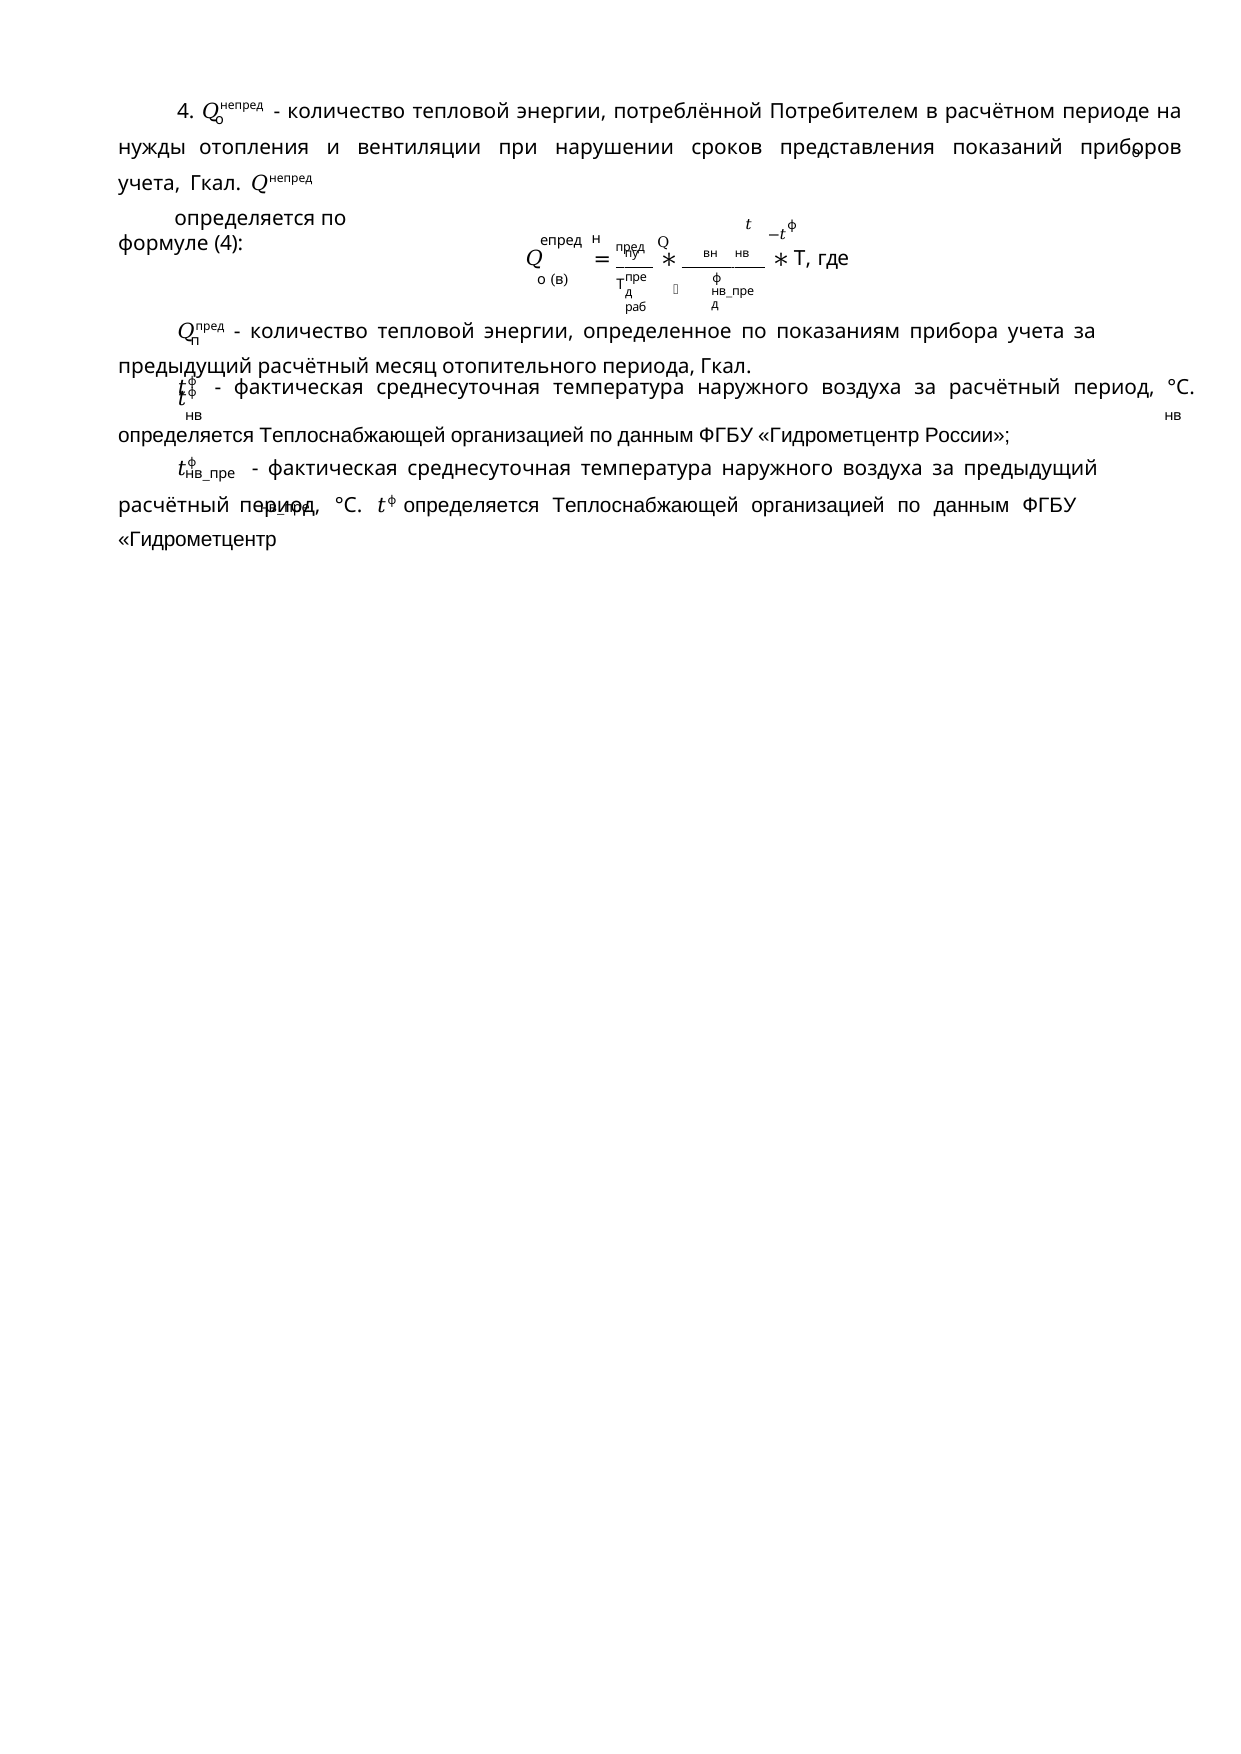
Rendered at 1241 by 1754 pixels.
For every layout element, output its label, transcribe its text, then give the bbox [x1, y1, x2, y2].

list 𝑄непред - количество тепловой энергии, потреблённой Потребителем в расчётном периоде на нужды отопления и вентиляции при нарушении сроков представления показаний приборов учета, Гкал. 𝑄непред [118, 96, 1182, 197]
text о (в) [103, 270, 569, 288]
text 𝑄пред - количество тепловой энергии, определенное по показаниям прибора учета за предыдущий расчётный месяц отопительного периода, Гкал. [118, 317, 1196, 379]
text ф нв_пред [711, 272, 757, 311]
text пред раб [625, 270, 652, 313]
text нв нв [185, 408, 1196, 424]
text 𝑡ф - фактическая среднесуточная температура наружного воздуха за расчётный период, °C. 𝑡ф [177, 385, 1196, 408]
text Qпред [615, 229, 657, 253]
text определяется Теплоснабжающей организацией по данным ФГБУ «Гидрометцентр России»; [118, 424, 1196, 447]
text определяется по формуле (4): [118, 205, 416, 255]
text 𝑡ф - фактическая среднесуточная температура наружного воздуха за предыдущий расчётный период, °C. 𝑡ф определяется Теплоснабжающей организацией по данным ФГБУ «Гидрометцентр [118, 453, 1182, 551]
